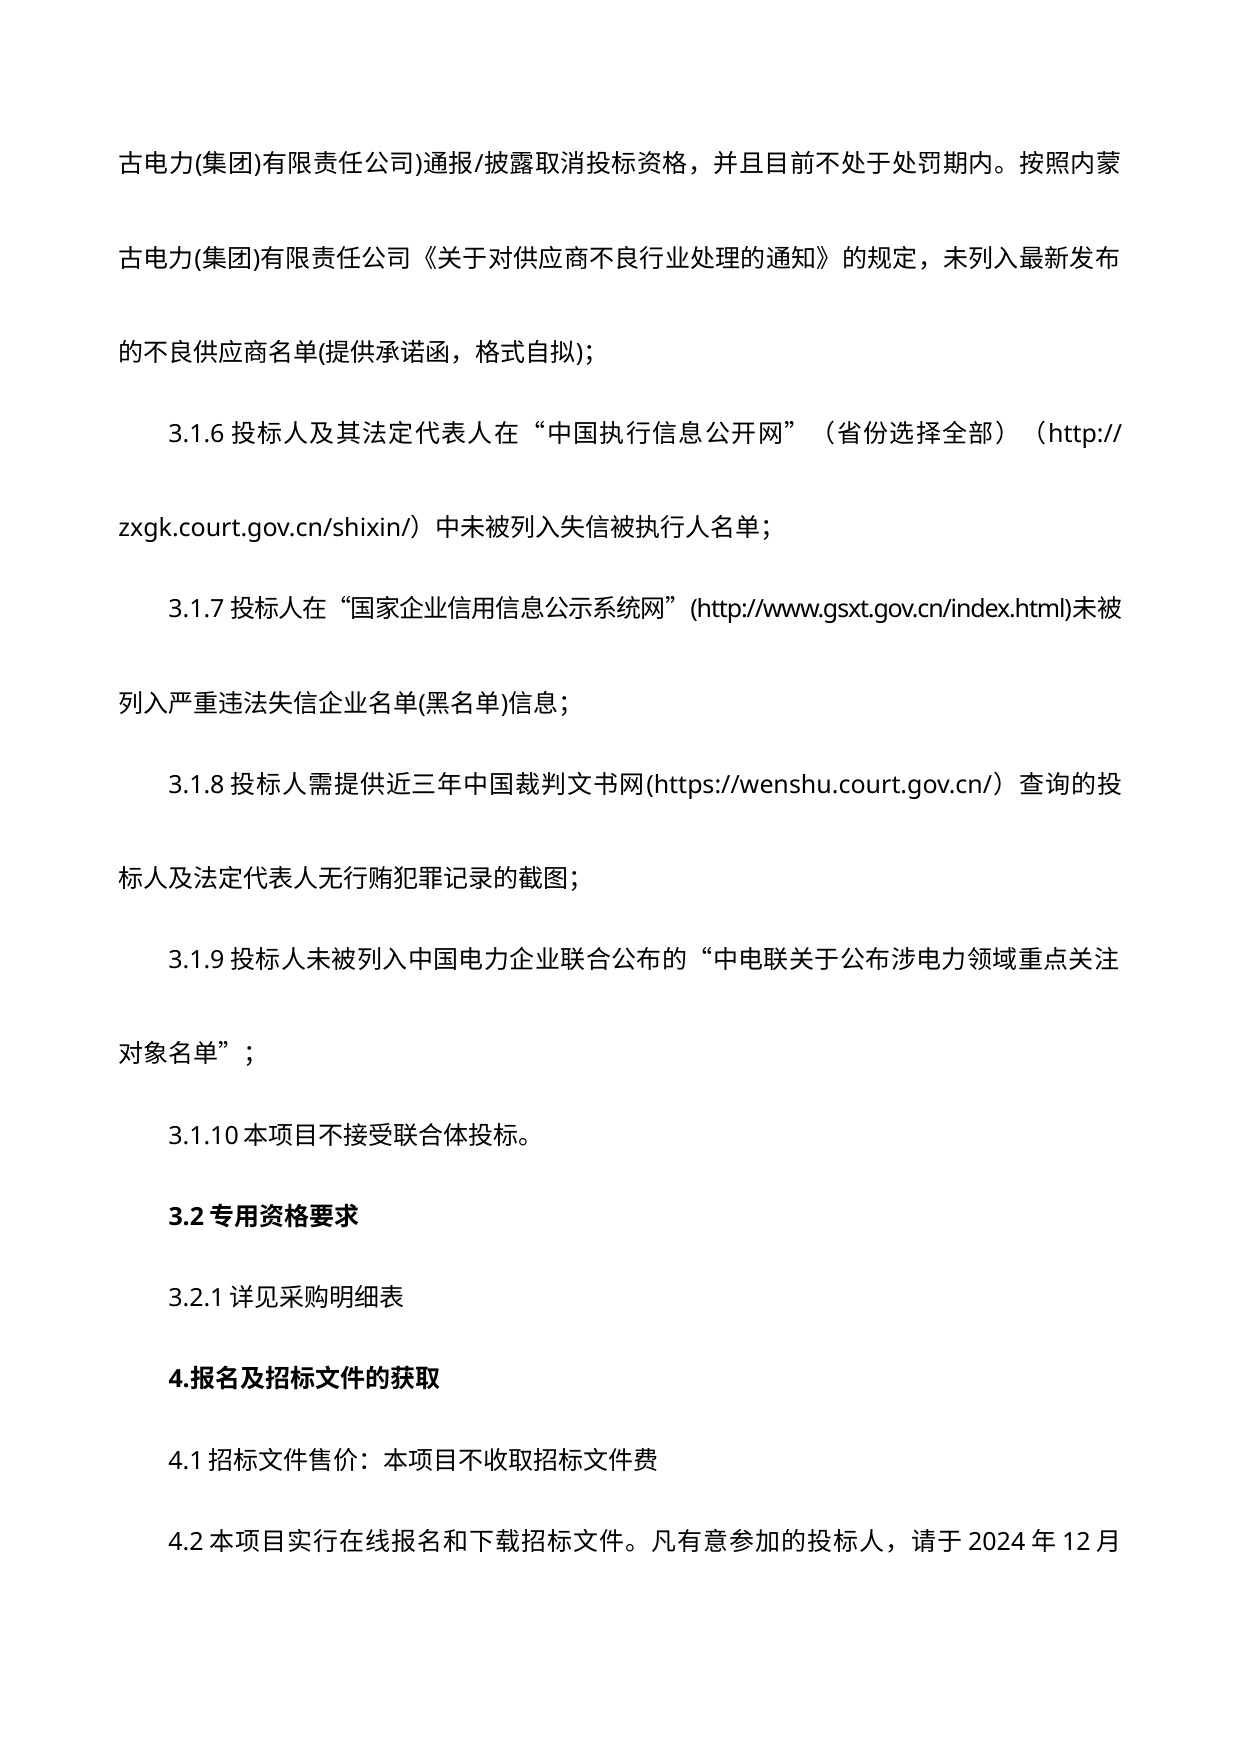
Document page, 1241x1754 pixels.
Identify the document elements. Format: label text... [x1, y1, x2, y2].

list 4.报名及招标文件的获取 [118, 1344, 1122, 1409]
text 3.1.9投标人未被列入中国电力企业联合公布的“中电联关于公布涉电力领域重点关注对象名单”； [118, 925, 1122, 1084]
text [118, 1507, 1122, 1572]
text 3.1.10本项目不接受联合体投标。 [118, 1101, 1122, 1166]
text 3.2.1详见采购明细表 [118, 1263, 1122, 1328]
text 3.2专用资格要求 [118, 1182, 1122, 1247]
text 3.1.7投标人在“国家企业信用信息公示系统网”(http://www.gsxt.gov.cn/index.html)未被列入严重违法失信企业名单(黑名单)信息； [118, 574, 1122, 734]
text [118, 129, 1122, 383]
text 3.1.8投标人需提供近三年中国裁判文书网(https://wenshu.court.gov.cn/）查询的投标人及法定代表人无行贿犯罪记录的截图； [118, 750, 1122, 909]
text 4.1招标文件售价：本项目不收取招标文件费 [118, 1426, 1122, 1491]
text 3.1.6投标人及其法定代表人在“中国执行信息公开网”（省份选择全部）（http://zxgk.court.gov.cn/shixin/）中未被列入失信被执行人名单； [118, 399, 1122, 558]
